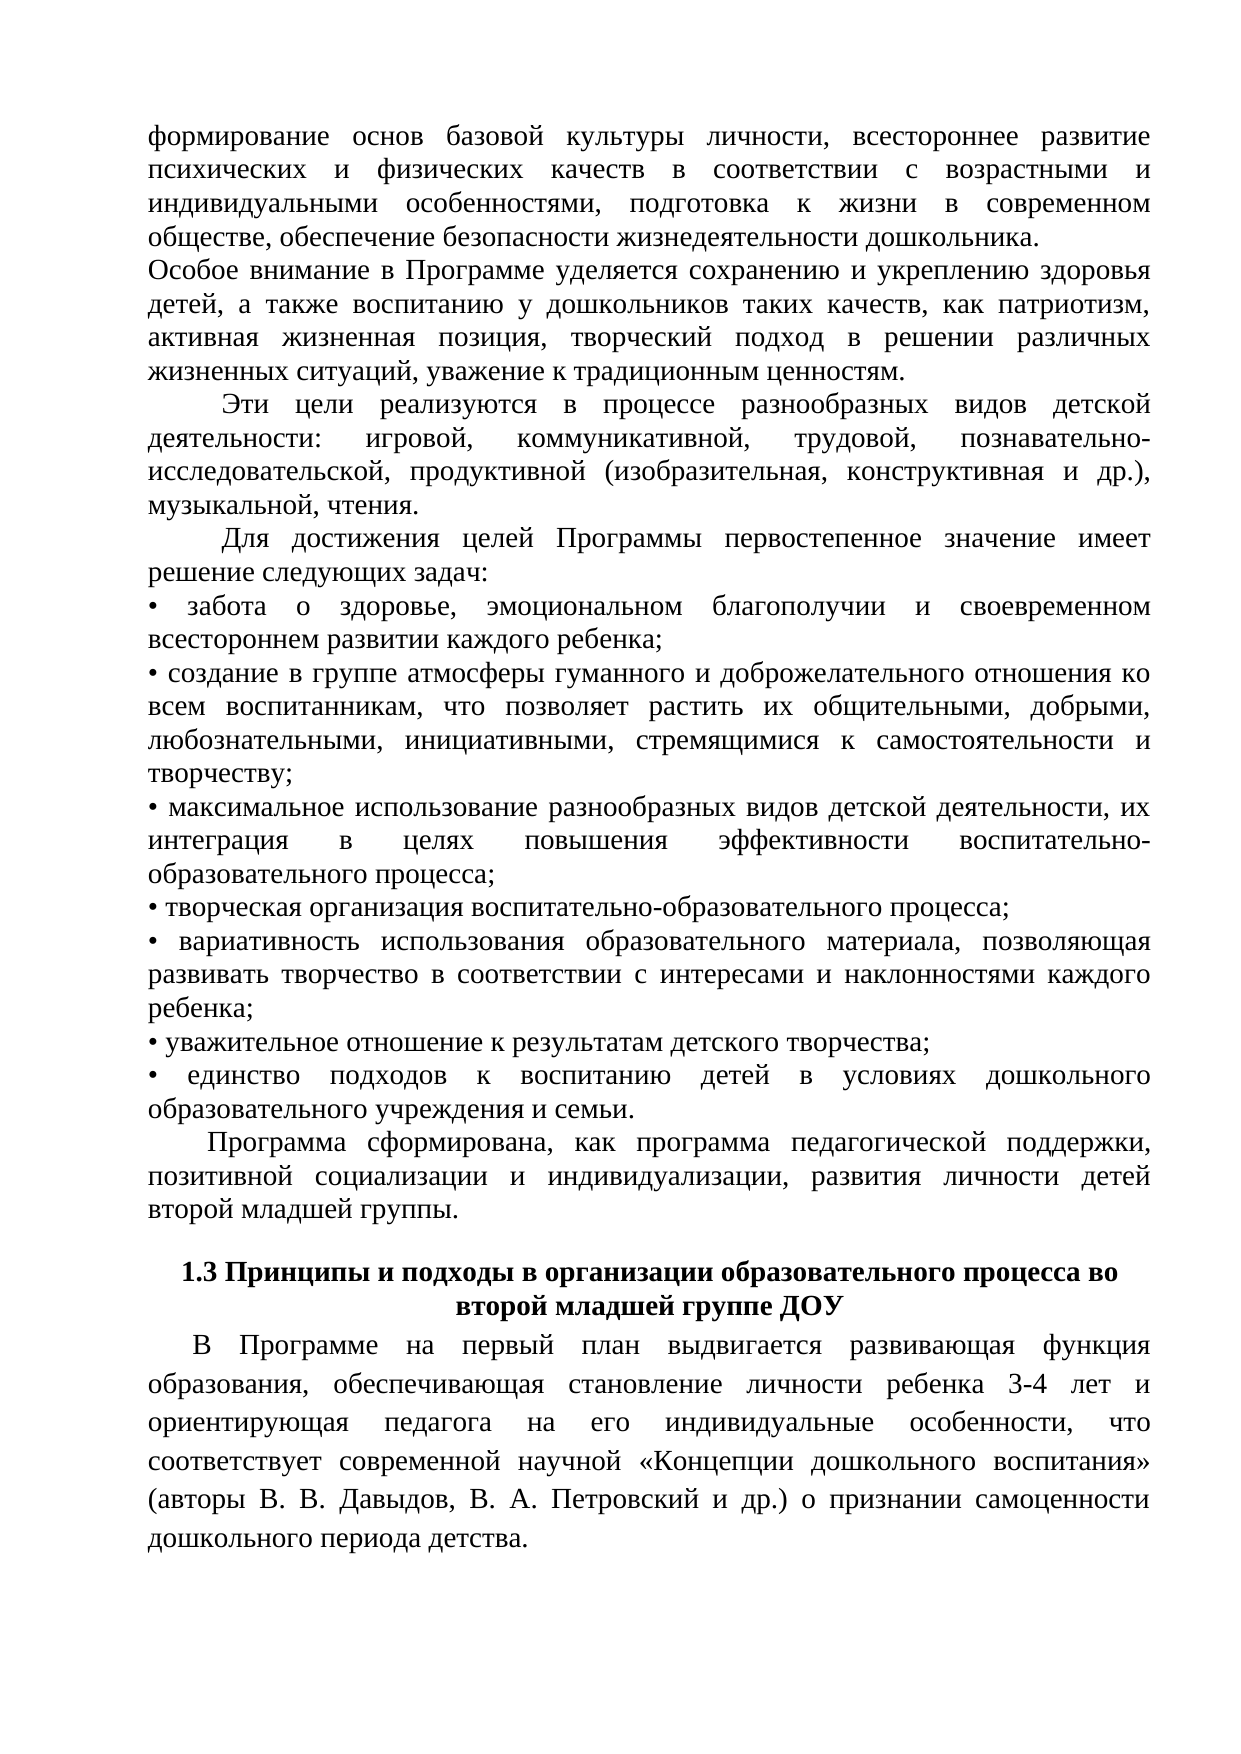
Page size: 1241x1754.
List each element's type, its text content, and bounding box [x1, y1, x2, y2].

text Особое внимание в Программе уделяется сохранению и укреплению здоровья детей, а также воспитанию у дошкольников таких качеств, как патриотизм, активная жизненная позиция, творческий подход в решении различных жизненных ситуаций, уважение к традиционным ценностям. [148, 252, 1152, 386]
text • единство подходов к воспитанию детей в условиях дошкольного образовательного учреждения и семьи. [148, 1057, 1152, 1124]
text • создание в группе атмосферы гуманного и доброжелательного отношения ко всем воспитанникам, что позволяет растить их общительными, добрыми, любознательными, инициативными, стремящимися к самостоятельности и творчеству; [148, 655, 1152, 789]
text 1.3 Принципы и подходы в организации образовательного процесса во второй младшей группе ДОУ [148, 1254, 1152, 1321]
text • вариативность использования образовательного материала, позволяющая развивать творчество в соответствии с интересами и наклонностями каждого ребенка; [148, 923, 1152, 1024]
text • максимальное использование разнообразных видов детской деятельности, их интеграция в целях повышения эффективности воспитательно-образовательного процесса; [148, 789, 1152, 889]
text • уважительное отношение к результатам детского творчества; [148, 1024, 1152, 1057]
text Эти цели реализуются в процессе разнообразных видов детской деятельности: игровой, коммуникативной, трудовой, познавательно-исследовательской, продуктивной (изобразительная, конструктивная и др.), музыкальной, чтения. [148, 386, 1152, 521]
text Программа сформирована, как программа педагогической поддержки, позитивной социализации и индивидуализации, развития личности детей второй младшей группы. [148, 1124, 1152, 1225]
text В Программе на первый план выдвигается развивающая функция образования, обеспечивающая становление личности ребенка 3-4 лет и ориентирующая педагога на его индивидуальные особенности, что соответствует современной научной «Концепции дошкольного воспитания» (авторы В. В. Давыдов, В. А. Петровский и др.) о признании самоценности дошкольного периода детства. [148, 1327, 1152, 1554]
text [148, 118, 1152, 252]
text Для достижения целей Программы первостепенное значение имеет решение следующих задач: [148, 521, 1152, 588]
text • забота о здоровье, эмоциональном благополучии и своевременном всестороннем развитии каждого ребенка; [148, 588, 1152, 655]
text • творческая организация воспитательно-образовательного процесса; [148, 889, 1152, 923]
